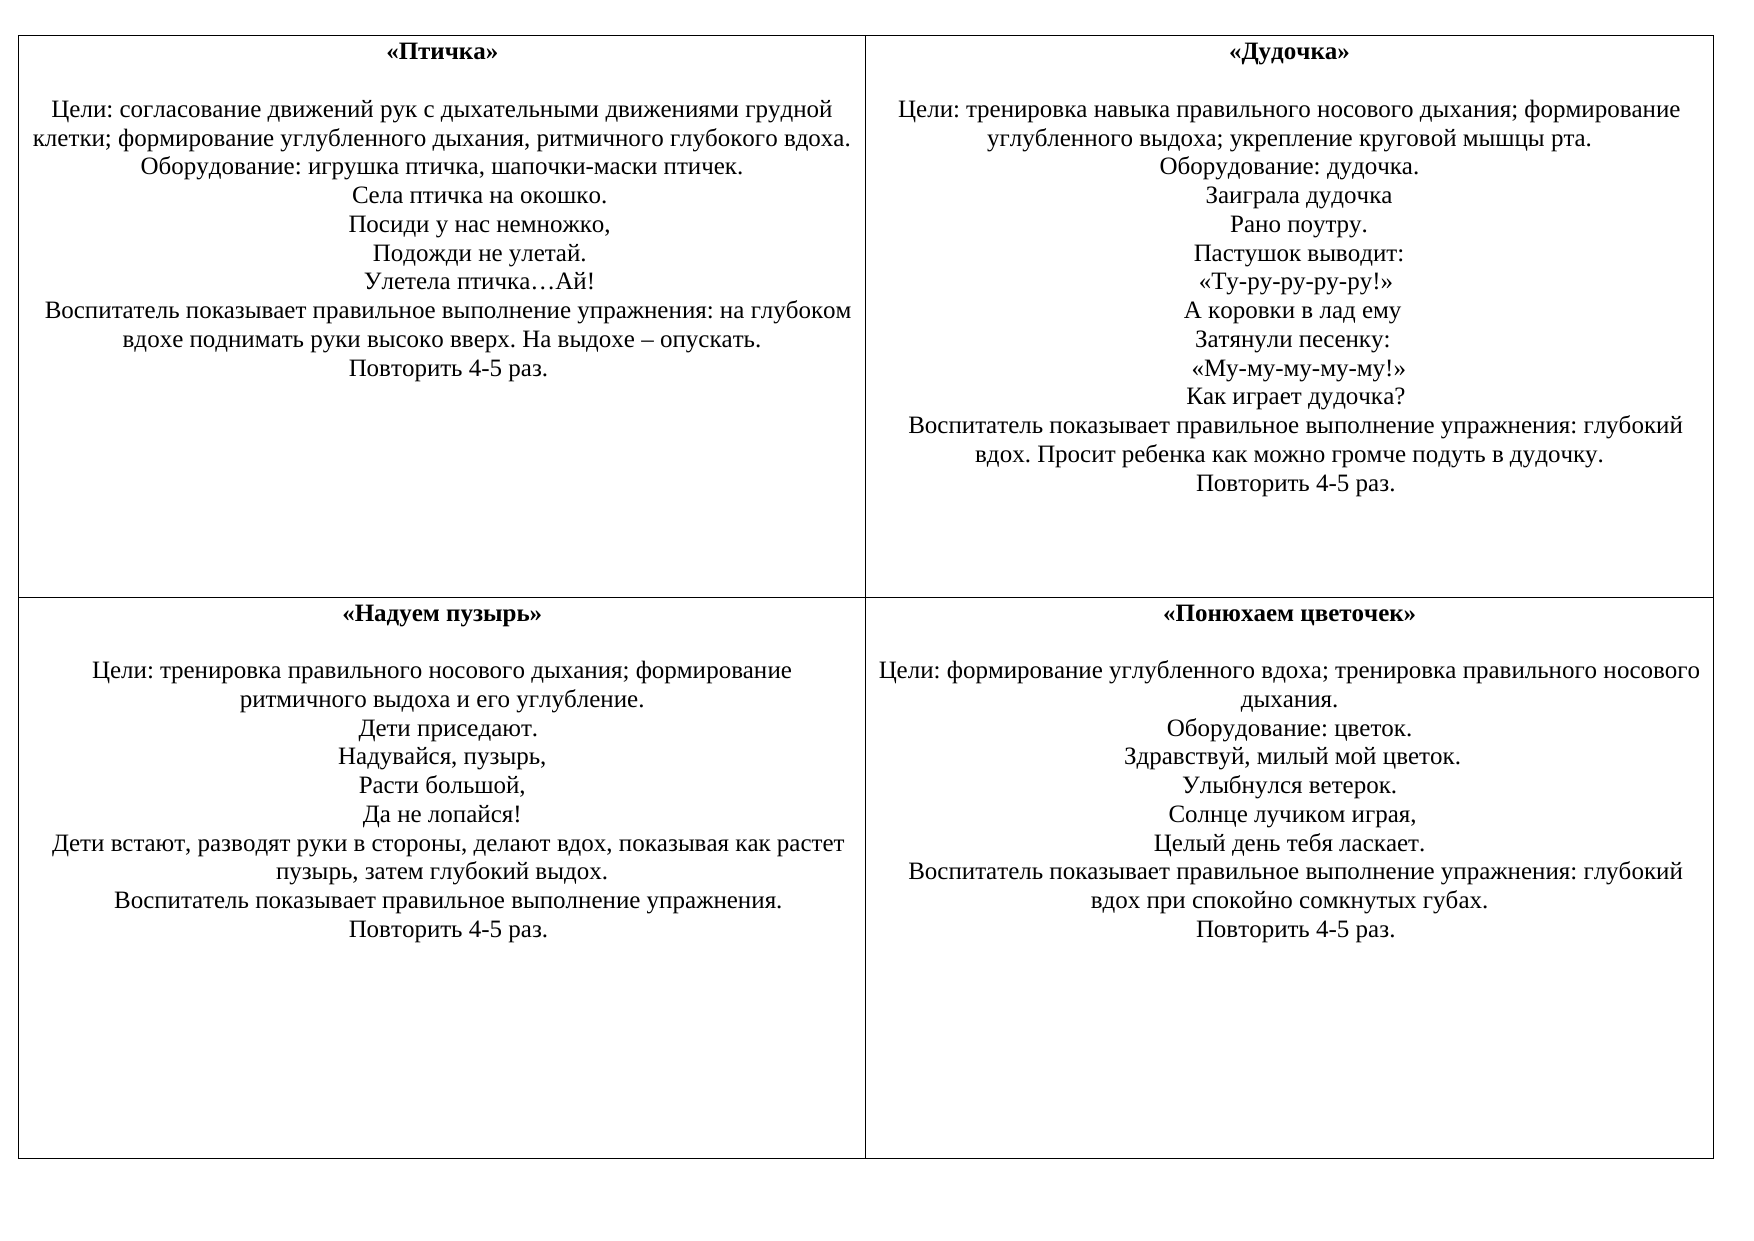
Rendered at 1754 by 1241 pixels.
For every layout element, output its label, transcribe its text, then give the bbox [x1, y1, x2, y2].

table_cell «Понюхаем цветочек» Цели: формирование углубленного вдоха; тренировка правильного носового дыхания. Оборудование: цветок. Здравствуй, милый мой цветок. Улыбнулся ветерок. Солнце лучиком играя, Целый день тебя ласкает. Воспитатель показывает правильное выполнение упражнения: глубокий вдох при спокойно сомкнутых губах. Повторить 4-5 раз. [866, 598, 1713, 1158]
table_cell «Надуем пузырь» Цели: тренировка правильного носового дыхания; формирование ритмичного выдоха и его углубление. Дети приседают. Надувайся, пузырь, Расти большой, Да не лопайся! Дети встают, разводят руки в стороны, делают вдох, показывая как растет пузырь, затем глубокий выдох. Воспитатель показывает правильное выполнение упражнения. Повторить 4-5 раз. [19, 598, 865, 1158]
table_cell «Птичка» Цели: согласование движений рук с дыхательными движениями грудной клетки; формирование углубленного дыхания, ритмичного глубокого вдоха. Оборудование: игрушка птичка, шапочки-маски птичек. Села птичка на окошко. Посиди у нас немножко, Подожди не улетай. Улетела птичка…Ай! Воспитатель показывает правильное выполнение упражнения: на глубоком вдохе поднимать руки высоко вверх. На выдохе – опускать. Повторить 4-5 раз. [19, 36, 865, 597]
table_cell «Дудочка» Цели: тренировка навыка правильного носового дыхания; формирование углубленного выдоха; укрепление круговой мышцы рта. Оборудование: дудочка. Заиграла дудочка Рано поутру. Пастушок выводит: «Ту-ру-ру-ру-ру!» А коровки в лад ему Затянули песенку: «Му-му-му-му-му!» Как играет дудочка? Воспитатель показывает правильное выполнение упражнения: глубокий вдох. Просит ребенка как можно громче подуть в дудочку. Повторить 4-5 раз. [866, 36, 1713, 597]
